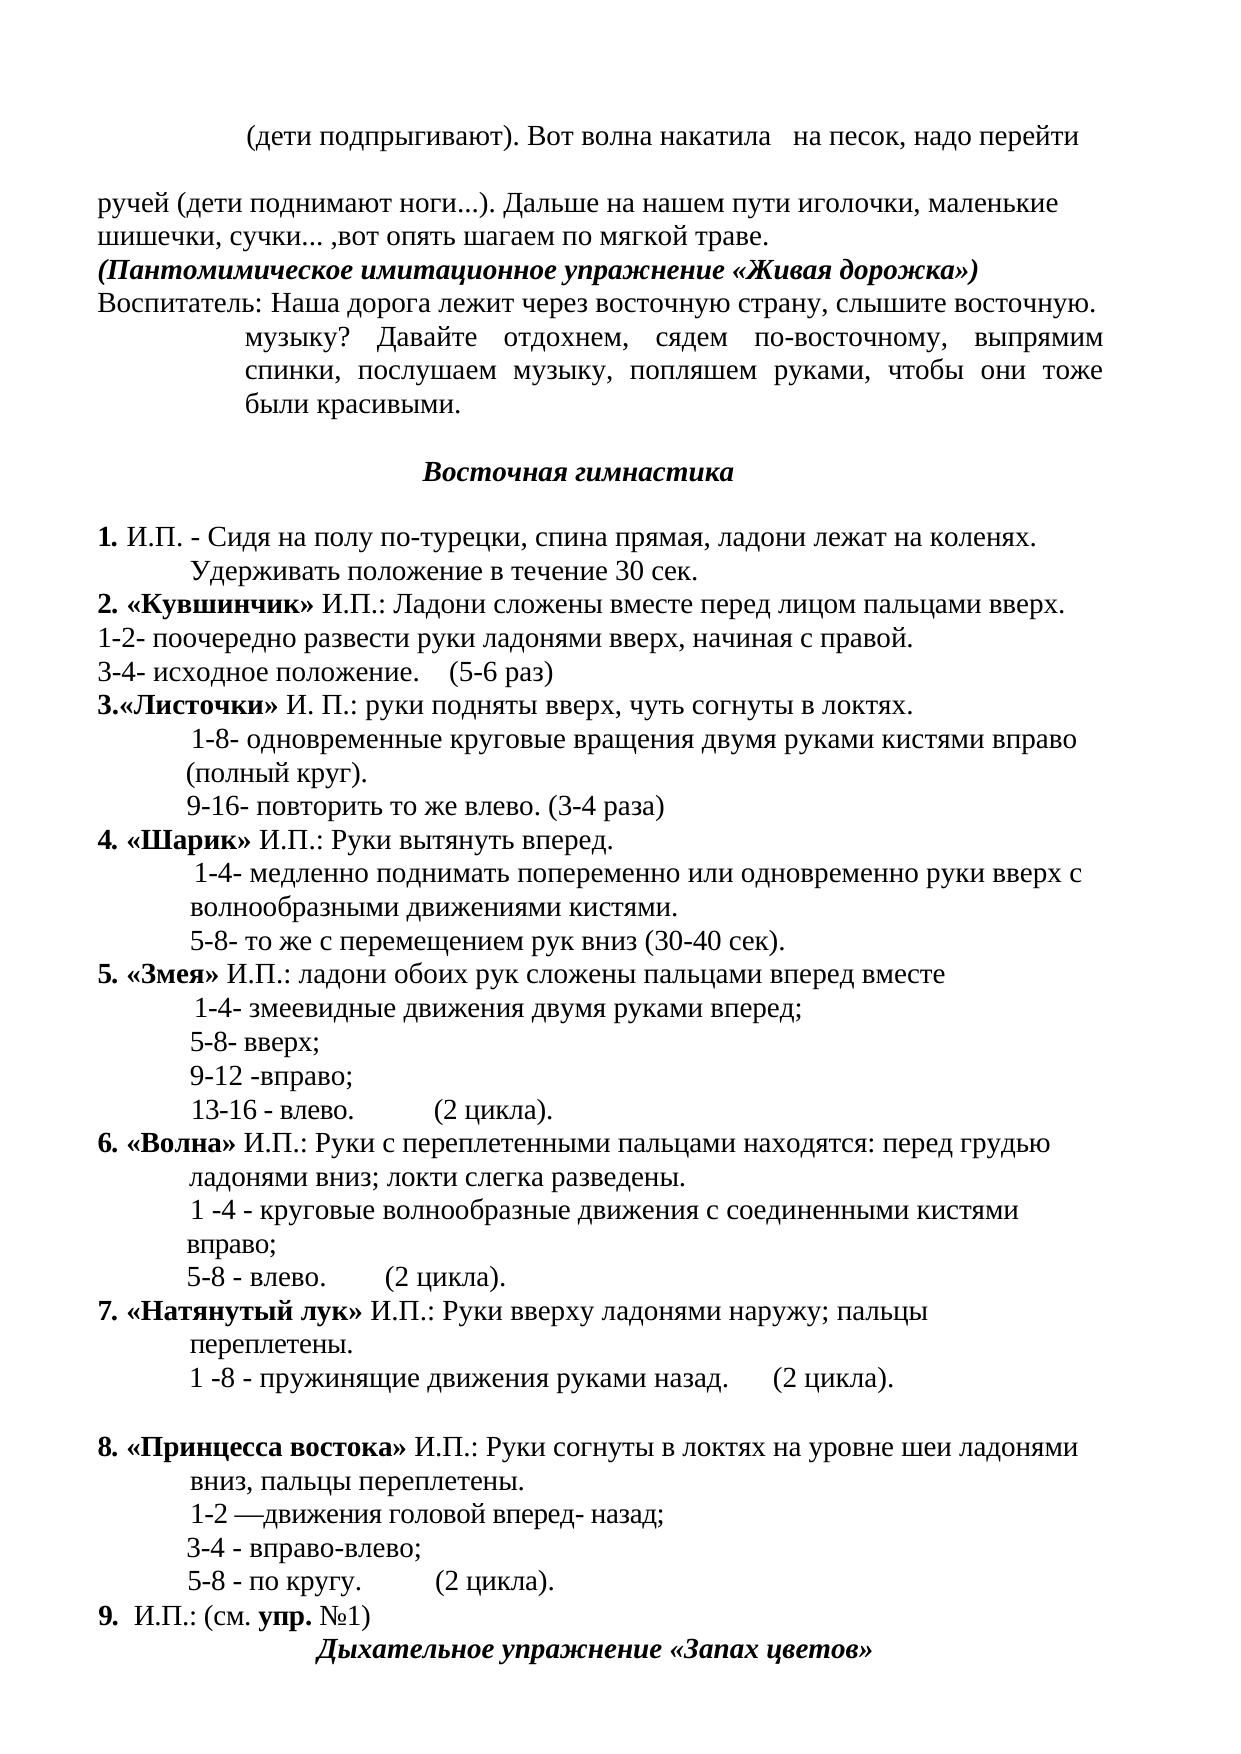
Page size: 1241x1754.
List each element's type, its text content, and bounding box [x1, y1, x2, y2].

text 3.«Листочки» И. П.: руки подняты вверх, чуть согнуты в локтях. [97, 688, 1047, 721]
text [97, 1632, 1047, 1665]
text 1. И.П. - Сидя на полу по-турецки, спина прямая, ладони лежат на коленях. [97, 520, 1105, 553]
text 9-12 -вправо; [189, 1058, 1105, 1092]
text 5-8- то же с перемещением рук вниз (30-40 сек). [189, 923, 1105, 957]
text 1-2- поочередно развести руки ладонями вверх, начиная с правой. [97, 621, 1047, 654]
text вниз, пальцы переплетены. [190, 1463, 1105, 1497]
text ладонями вниз; локти слегка разведены. [189, 1159, 1105, 1193]
text 3-4 - вправо-влево; [186, 1530, 1105, 1564]
text 13-16 - влево. (2 цикла). [191, 1092, 1105, 1126]
text 3-4- исходное положение. (5-6 раз) [97, 654, 1047, 688]
text 9. И.П.: (см. упр. №1) [98, 1599, 1105, 1632]
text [246, 118, 1104, 152]
text 5-8- вверх; [189, 1025, 1105, 1058]
text 1-2 —движения головой вперед- назад; [190, 1497, 1105, 1530]
text переплетены. [189, 1327, 1105, 1361]
text (Пантомимическое имитационное упражнение «Живая дорожка») [97, 252, 1105, 286]
text 2. «Кувшинчик» И.П.: Ладони сложены вместе перед лицом пальцами вверх. [97, 587, 1105, 621]
text 1-4- змеевидные движения двумя руками вперед; [193, 991, 1105, 1024]
text 1 -8 - пружинящие движения руками назад. (2 цикла). [189, 1361, 1105, 1395]
text 1-4- медленно поднимать попеременно или одновременно руки вверх с [193, 856, 1105, 889]
text Воспитатель: Наша дорога лежит через восточную страну, слышите восточную. [97, 286, 1105, 319]
text Восточная гимнастика [422, 454, 1105, 488]
text Удерживать положение в течение 30 сек. [189, 553, 1105, 587]
text ручей (дети поднимают ноги...). Дальше на нашем пути иголочки, маленькие шишечки, сучки... ,вот опять шагаем по мягкой траве. [97, 185, 1105, 252]
text (полный круг). [186, 755, 1105, 789]
text волнообразными движениями кистями. [190, 889, 1105, 923]
text 9-16- повторить то же влево. (3-4 раза) [186, 789, 1105, 822]
text 8. «Принцесса востока» И.П.: Руки согнуты в локтях на уровне шеи ладонями [97, 1430, 1105, 1463]
text 1-8- одновременные круговые вращения двумя руками кистями вправо [191, 722, 1105, 755]
text 7. «Натянутый лук» И.П.: Руки вверху ладонями наружу; пальцы [97, 1293, 1105, 1327]
text 4. «Шарик» И.П.: Руки вытянуть вперед. [97, 822, 1105, 856]
text 1 -4 - круговые волнообразные движения с соединенными кистями [190, 1193, 1105, 1226]
text вправо; [186, 1226, 1105, 1260]
text 5-8 - по кругу. (2 цикла). [187, 1564, 1105, 1597]
text 6. «Волна» И.П.: Руки с переплетенными пальцами находятся: перед грудью [97, 1126, 1105, 1159]
text музыку? Давайте отдохнем, сядем по-восточному, выпрямим спинки, послушаем музыку, попляшем руками, чтобы они тоже были красивыми. [244, 319, 1104, 420]
text 5-8 - влево. (2 цикла). [186, 1260, 1105, 1293]
text 5. «Змея» И.П.: ладони обоих рук сложены пальцами вперед вместе [97, 957, 1105, 991]
